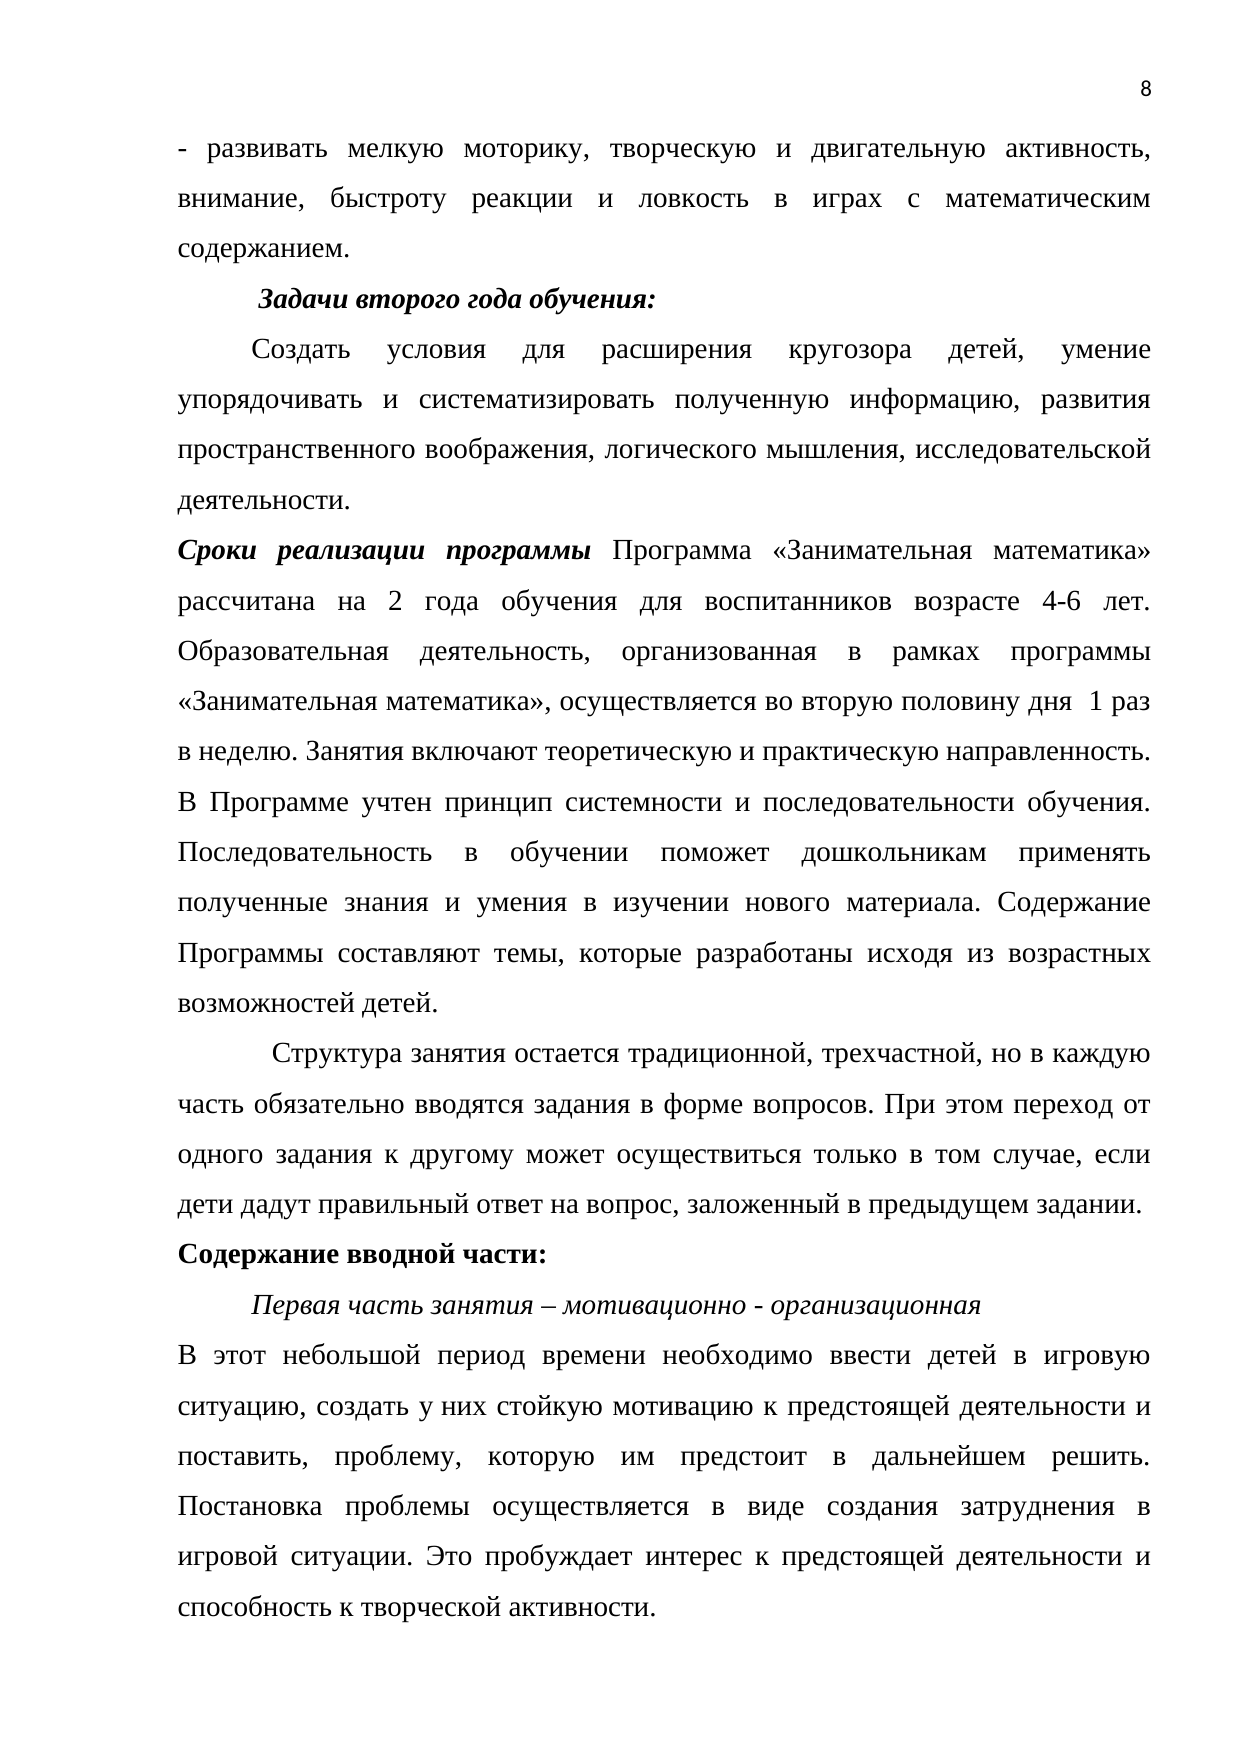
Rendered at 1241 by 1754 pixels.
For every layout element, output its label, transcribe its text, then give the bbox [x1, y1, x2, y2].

text Первая часть занятия – мотивационно - организационная [177, 1287, 1152, 1321]
text Содержание вводной части: [177, 1237, 1152, 1270]
text В этот небольшой период времени необходимо ввести детей в игровую ситуацию, создать у них стойкую мотивацию к предстоящей деятельности и поставить, проблему, которую им предстоит в дальнейшем решить. Постановка проблемы осуществляется в виде создания затруднения в игровой ситуации. Это пробуждает интерес к предстоящей деятельности и способность к творческой активности. [177, 1337, 1152, 1622]
text Задачи второго года обучения: [177, 281, 1152, 314]
text Создать условия для расширения кругозора детей, умение упорядочивать и систематизировать полученную информацию, развития пространственного воображения, логического мышления, исследовательской деятельности. [177, 331, 1152, 516]
text Сроки реализации программы Программа «Занимательная математика» рассчитана на 2 года обучения для воспитанников возрасте 4-6 лет. Образовательная деятельность, организованная в рамках программы «Занимательная математика», осуществляется во вторую половину дня 1 раз в неделю. Занятия включают теоретическую и практическую направленность. [177, 532, 1152, 767]
text Структура занятия остается традиционной, трехчастной, но в каждую часть обязательно вводятся задания в форме вопросов. При этом переход от одного задания к другому может осуществиться только в том случае, если дети дадут правильный ответ на вопрос, заложенный в предыдущем задании. [177, 1035, 1152, 1220]
text В Программе учтен принцип системности и последовательности обучения. Последовательность в обучении поможет дошкольникам применять полученные знания и умения в изучении нового материала. Содержание Программы составляют темы, которые разработаны исходя из возрастных возможностей детей. [177, 784, 1152, 1019]
text - развивать мелкую моторику, творческую и двигательную активность, внимание, быстроту реакции и ловкость в играх с математическим содержанием. [177, 130, 1152, 264]
